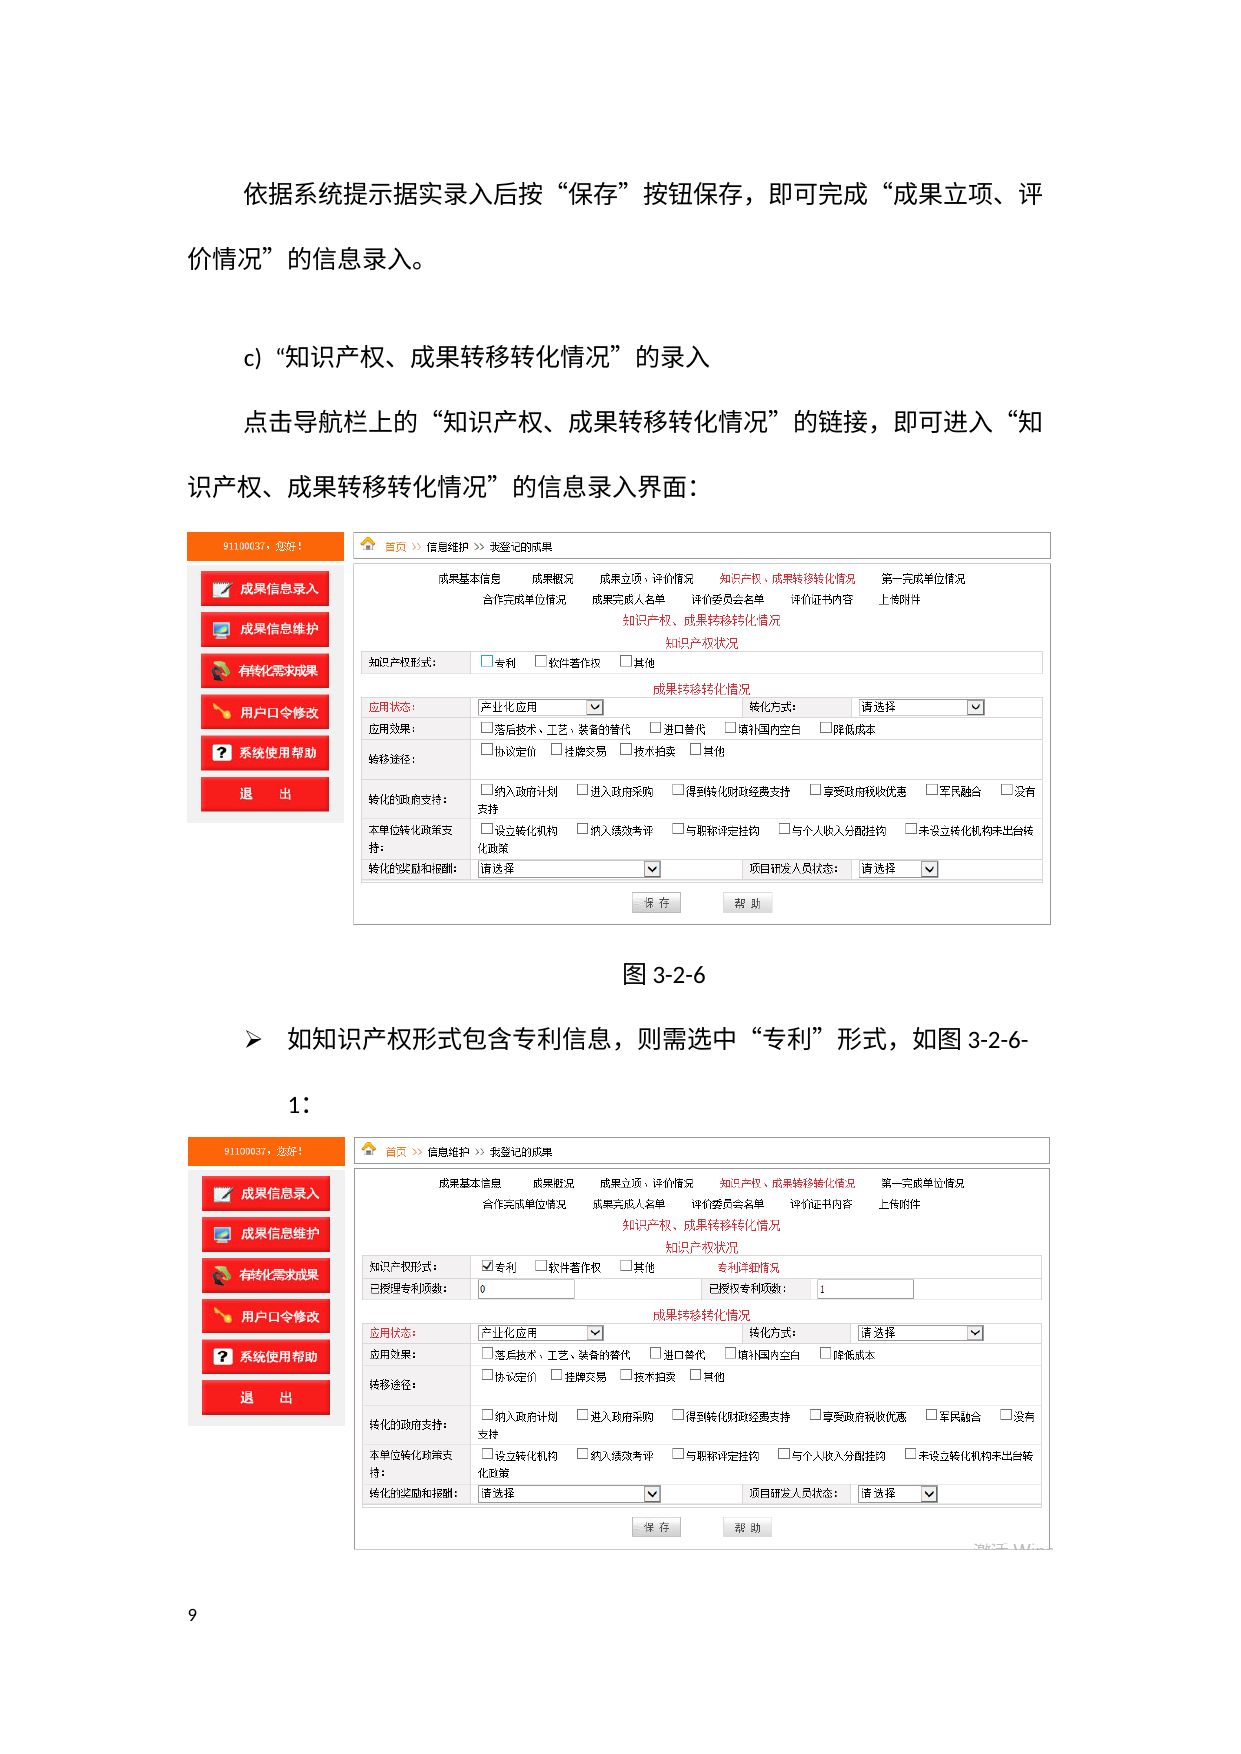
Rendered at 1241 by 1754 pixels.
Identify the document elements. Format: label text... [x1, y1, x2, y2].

list 如知识产权形式包含专利信息，则需选中“专利”形式，如图-1： [244, 1005, 1053, 1135]
list “知识产权、成果转移转化情况”的录入 [244, 323, 1053, 388]
list 依据系统提示据实录入后按“保存”按钮保存，即可完成“成果立项、评价情况”的信息录入。 [188, 160, 1053, 290]
picture [187, 529, 1052, 929]
list 图 [275, 940, 1053, 1005]
picture [188, 1135, 1053, 1550]
list 点击导航栏上的“知识产权、成果转移转化情况”的链接，即可进入“知识产权、成果转移转化情况”的信息录入界面： [188, 388, 1053, 518]
